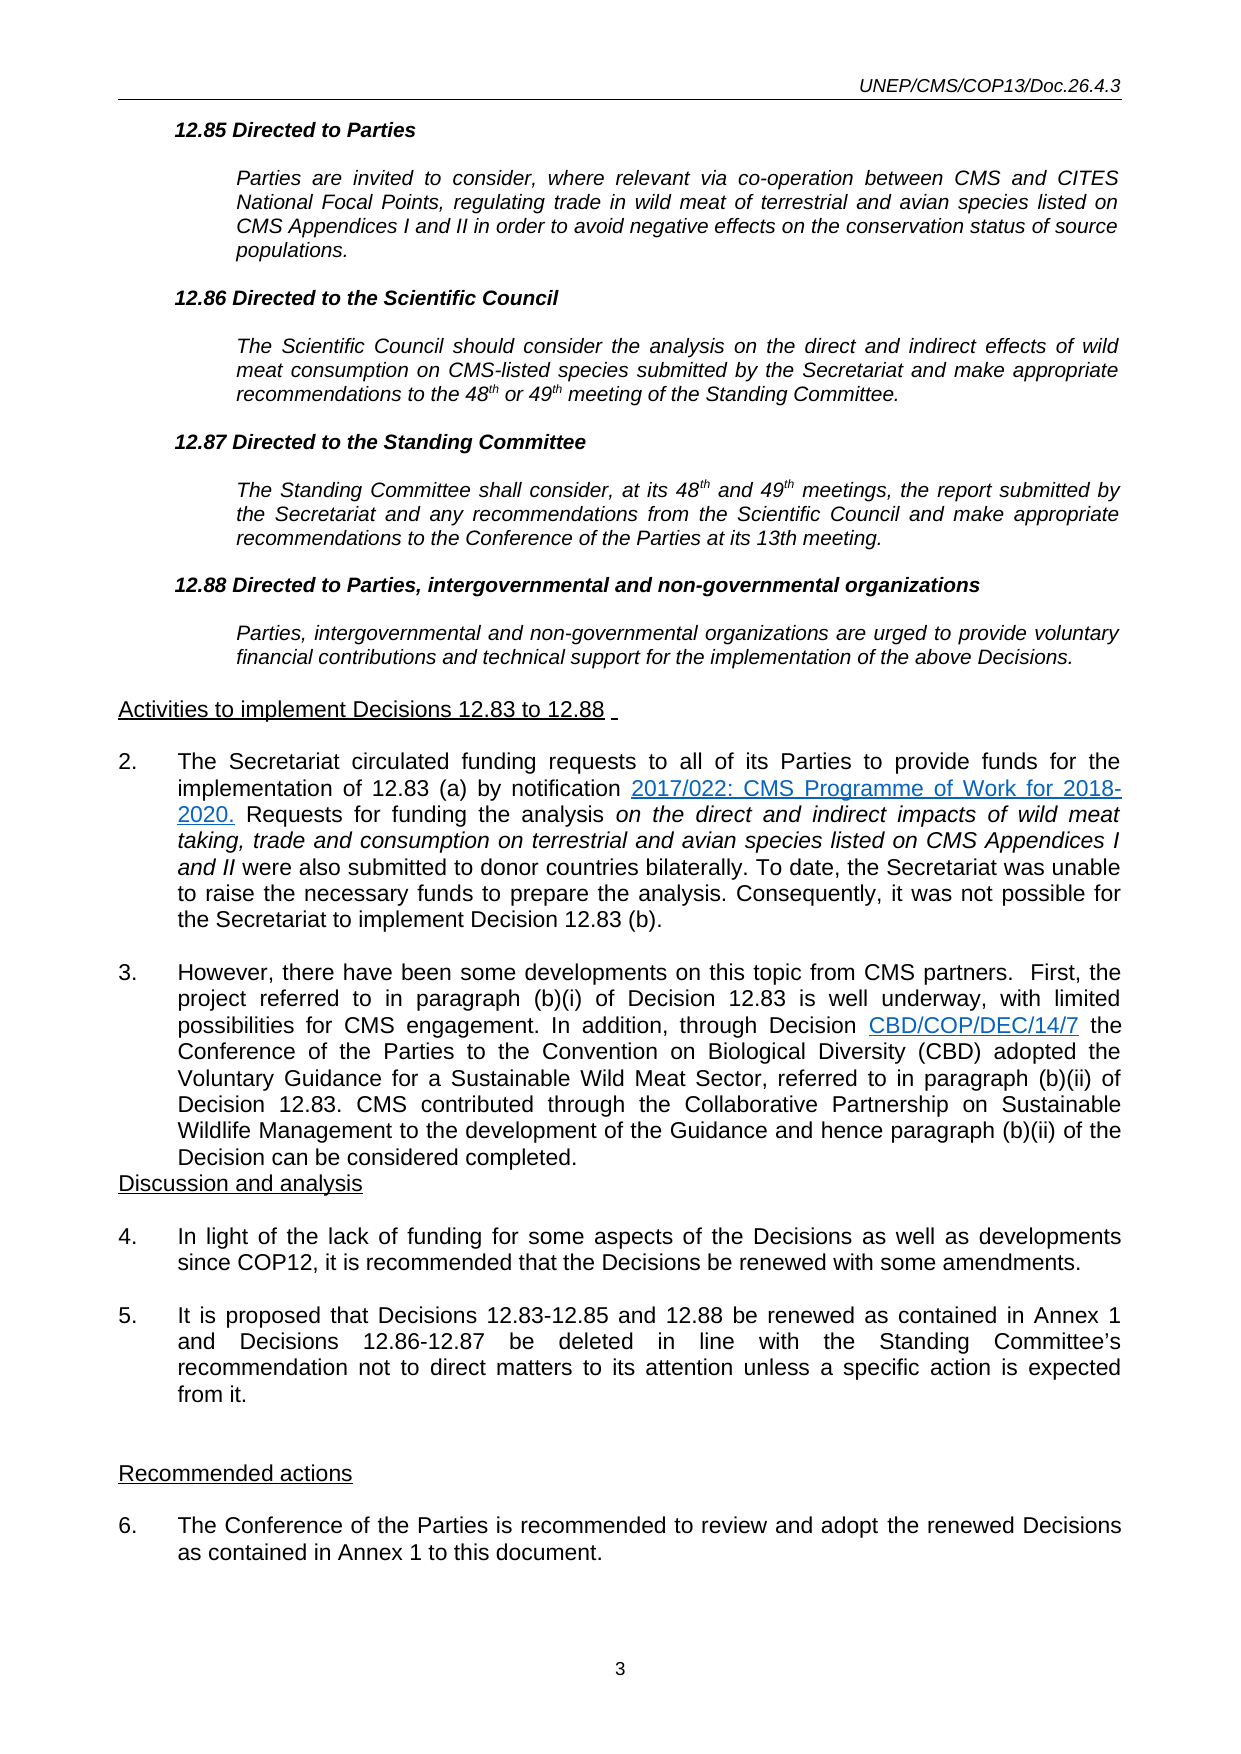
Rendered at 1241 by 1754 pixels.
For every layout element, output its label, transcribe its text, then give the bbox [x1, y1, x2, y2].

text The Standing Committee shall consider, at its 48th and 49th meetings, the report submitted by the Secretariat and any recommendations from the Scientific Council and make appropriate recommendations to the Conference of the Parties at its 13th meeting. [236, 477, 1122, 549]
text The Scientific Council should consider the analysis on the direct and indirect effects of wild meat consumption on CMS-listed species submitted by the Secretariat and make appropriate recommendations to the 48th or 49th meeting of the Standing Committee. [236, 334, 1122, 406]
text However, there have been some developments on this topic from CMS partners. First, the project referred to in paragraph (b)(i) of Decision 12.83 is well underway, with limited possibilities for CMS engagement. In addition, through Decision CBD/COP/DEC/14/7 the Conference of the Parties to the Convention on Biological Diversity (CBD) adopted the Voluntary Guidance for a Sustainable Wild Meat Sector, referred to in paragraph (b)(ii) of Decision 12.83. CMS contributed through the Collaborative Partnership on Sustainable Wildlife Management to the development of the Guidance and hence paragraph (b)(ii) of the Decision can be considered completed. [118, 959, 1122, 1170]
text 12.86 Directed to the Scientific Council [174, 286, 1122, 310]
text 12.85 Directed to Parties [174, 118, 1122, 142]
text The Secretariat circulated funding requests to all of its Parties to provide funds for the implementation of 12.83 (a) by notification 2017/022: CMS Programme of Work for 2018-2020. Requests for funding the analysis on the direct and indirect impacts of wild meat taking, trade and consumption on terrestrial and avian species listed on CMS Appendices I and II were also submitted to donor countries bilaterally. To date, the Secretariat was unable to raise the necessary funds to prepare the analysis. Consequently, it was not possible for the Secretariat to implement Decision 12.83 (b). [118, 748, 1122, 933]
text Discussion and analysis [118, 1170, 1122, 1196]
text The Conference of the Parties is recommended to review and adopt the renewed Decisions as contained in Annex 1 to this document. [118, 1512, 1122, 1565]
text Parties, intergovernmental and non-governmental organizations are urged to provide voluntary financial contributions and technical support for the implementation of the above Decisions. [236, 621, 1122, 669]
text It is proposed that Decisions 12.83-12.85 and 12.88 be renewed as contained in Annex 1 and Decisions 12.86-12.87 be deleted in line with the Standing Committee’s recommendation not to direct matters to its attention unless a specific action is expected from it. [118, 1302, 1122, 1407]
text 12.87 Directed to the Standing Committee [174, 429, 1122, 453]
text Parties are invited to consider, where relevant via co-operation between CMS and CITES National Focal Points, regulating trade in wild meat of terrestrial and avian species listed on CMS Appendices I and II in order to avoid negative effects on the conservation status of source populations. [236, 166, 1122, 262]
text 12.88 Directed to Parties, intergovernmental and non-governmental organizations [174, 573, 1122, 597]
text Recommended actions [118, 1460, 1122, 1486]
text Activities to implement Decisions 12.83 to 12.88 [118, 696, 1122, 722]
text In light of the lack of funding for some aspects of the Decisions as well as developments since COP12, it is recommended that the Decisions be renewed with some amendments. [118, 1223, 1122, 1275]
